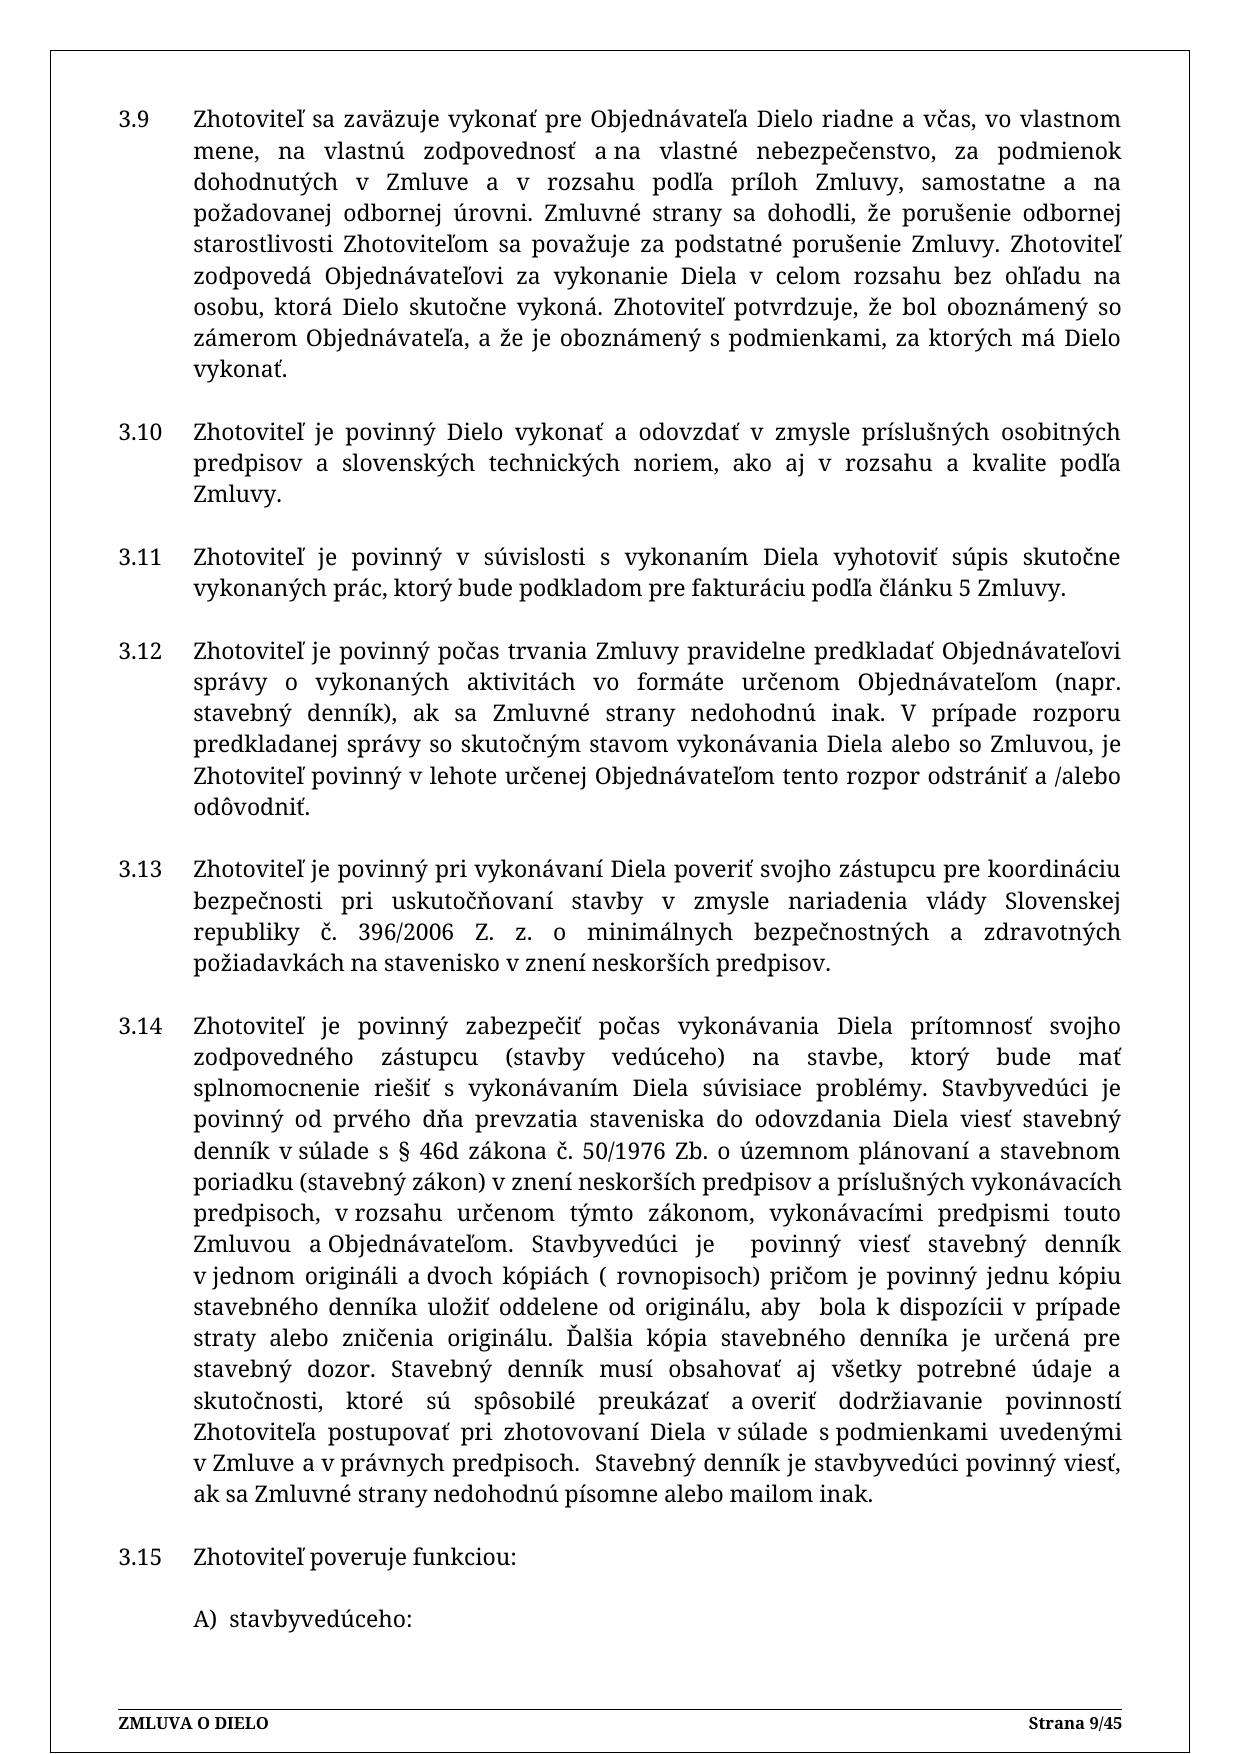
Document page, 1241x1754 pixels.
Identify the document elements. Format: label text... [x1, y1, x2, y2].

list Zhotoviteľ je povinný Dielo vykonať a odovzdať v zmysle príslušných osobitných predpisov a slovenských technických noriem, ako aj v rozsahu a kvalite podľa Zmluvy. [118, 416, 1122, 510]
list Zhotoviteľ je povinný zabezpečiť počas vykonávania Diela prítomnosť svojho zodpovedného zástupcu (stavby vedúceho) na stavbe, ktorý bude mať splnomocnenie riešiť s vykonávaním Diela súvisiace problémy. Stavbyvedúci je povinný od prvého dňa prevzatia staveniska do odovzdania Diela viesť stavebný denník v súlade s § 46d zákona č. 50/1976 Zb. o územnom plánovaní a stavebnom poriadku (stavebný zákon) v znení neskorších predpisov a príslušných vykonávacích predpisoch, v rozsahu určenom týmto zákonom, vykonávacími predpismi touto Zmluvou a Objednávateľom. Stavbyvedúci je povinný viesť stavebný denník v jednom origináli a dvoch kópiách ( rovnopisoch) pričom je povinný jednu kópiu stavebného denníka uložiť oddelene od originálu, aby bola k dispozícii v prípade straty alebo zničenia originálu. Ďalšia kópia stavebného denníka je určená pre stavebný dozor. Stavebný denník musí obsahovať aj všetky potrebné údaje a skutočnosti, ktoré sú spôsobilé preukázať a overiť dodržiavanie povinností Zhotoviteľa postupovať pri zhotovovaní Diela v súlade s podmienkami uvedenými v Zmluve a v právnych predpisoch. Stavebný denník je stavbyvedúci povinný viesť, ak sa Zmluvné strany nedohodnú písomne alebo mailom inak. [118, 1010, 1122, 1510]
list Zhotoviteľ je povinný počas trvania Zmluvy pravidelne predkladať Objednávateľovi správy o vykonaných aktivitách vo formáte určenom Objednávateľom (napr. stavebný denník), ak sa Zmluvné strany nedohodnú inak. V prípade rozporu predkladanej správy so skutočným stavom vykonávania Diela alebo so Zmluvou, je Zhotoviteľ povinný v lehote určenej Objednávateľom tento rozpor odstrániť a /alebo odôvodniť. [118, 635, 1122, 822]
list Zhotoviteľ je povinný v súvislosti s vykonaním Diela vyhotoviť súpis skutočne vykonaných prác, ktorý bude podkladom pre fakturáciu podľa článku 5 Zmluvy. [118, 541, 1122, 603]
list A) stavbyvedúceho: [193, 1603, 1122, 1635]
list Zhotoviteľ poveruje funkciou: [118, 1541, 1122, 1572]
list Zhotoviteľ sa zaväzuje vykonať pre Objednávateľa Dielo riadne a včas, vo vlastnom mene, na vlastnú zodpovednosť a na vlastné nebezpečenstvo, za podmienok dohodnutých v Zmluve a v rozsahu podľa príloh Zmluvy, samostatne a na požadovanej odbornej úrovni. Zmluvné strany sa dohodli, že porušenie odbornej starostlivosti Zhotoviteľom sa považuje za podstatné porušenie Zmluvy. Zhotoviteľ zodpovedá Objednávateľovi za vykonanie Diela v celom rozsahu bez ohľadu na osobu, ktorá Dielo skutočne vykoná. Zhotoviteľ potvrdzuje, že bol oboznámený so zámerom Objednávateľa, a že je oboznámený s podmienkami, za ktorých má Dielo vykonať. [118, 103, 1122, 385]
list Zhotoviteľ je povinný pri vykonávaní Diela poveriť svojho zástupcu pre koordináciu bezpečnosti pri uskutočňovaní stavby v zmysle nariadenia vlády Slovenskej republiky č. 396/2006 Z. z. o minimálnych bezpečnostných a zdravotných požiadavkách na stavenisko v znení neskorších predpisov. [118, 853, 1122, 978]
